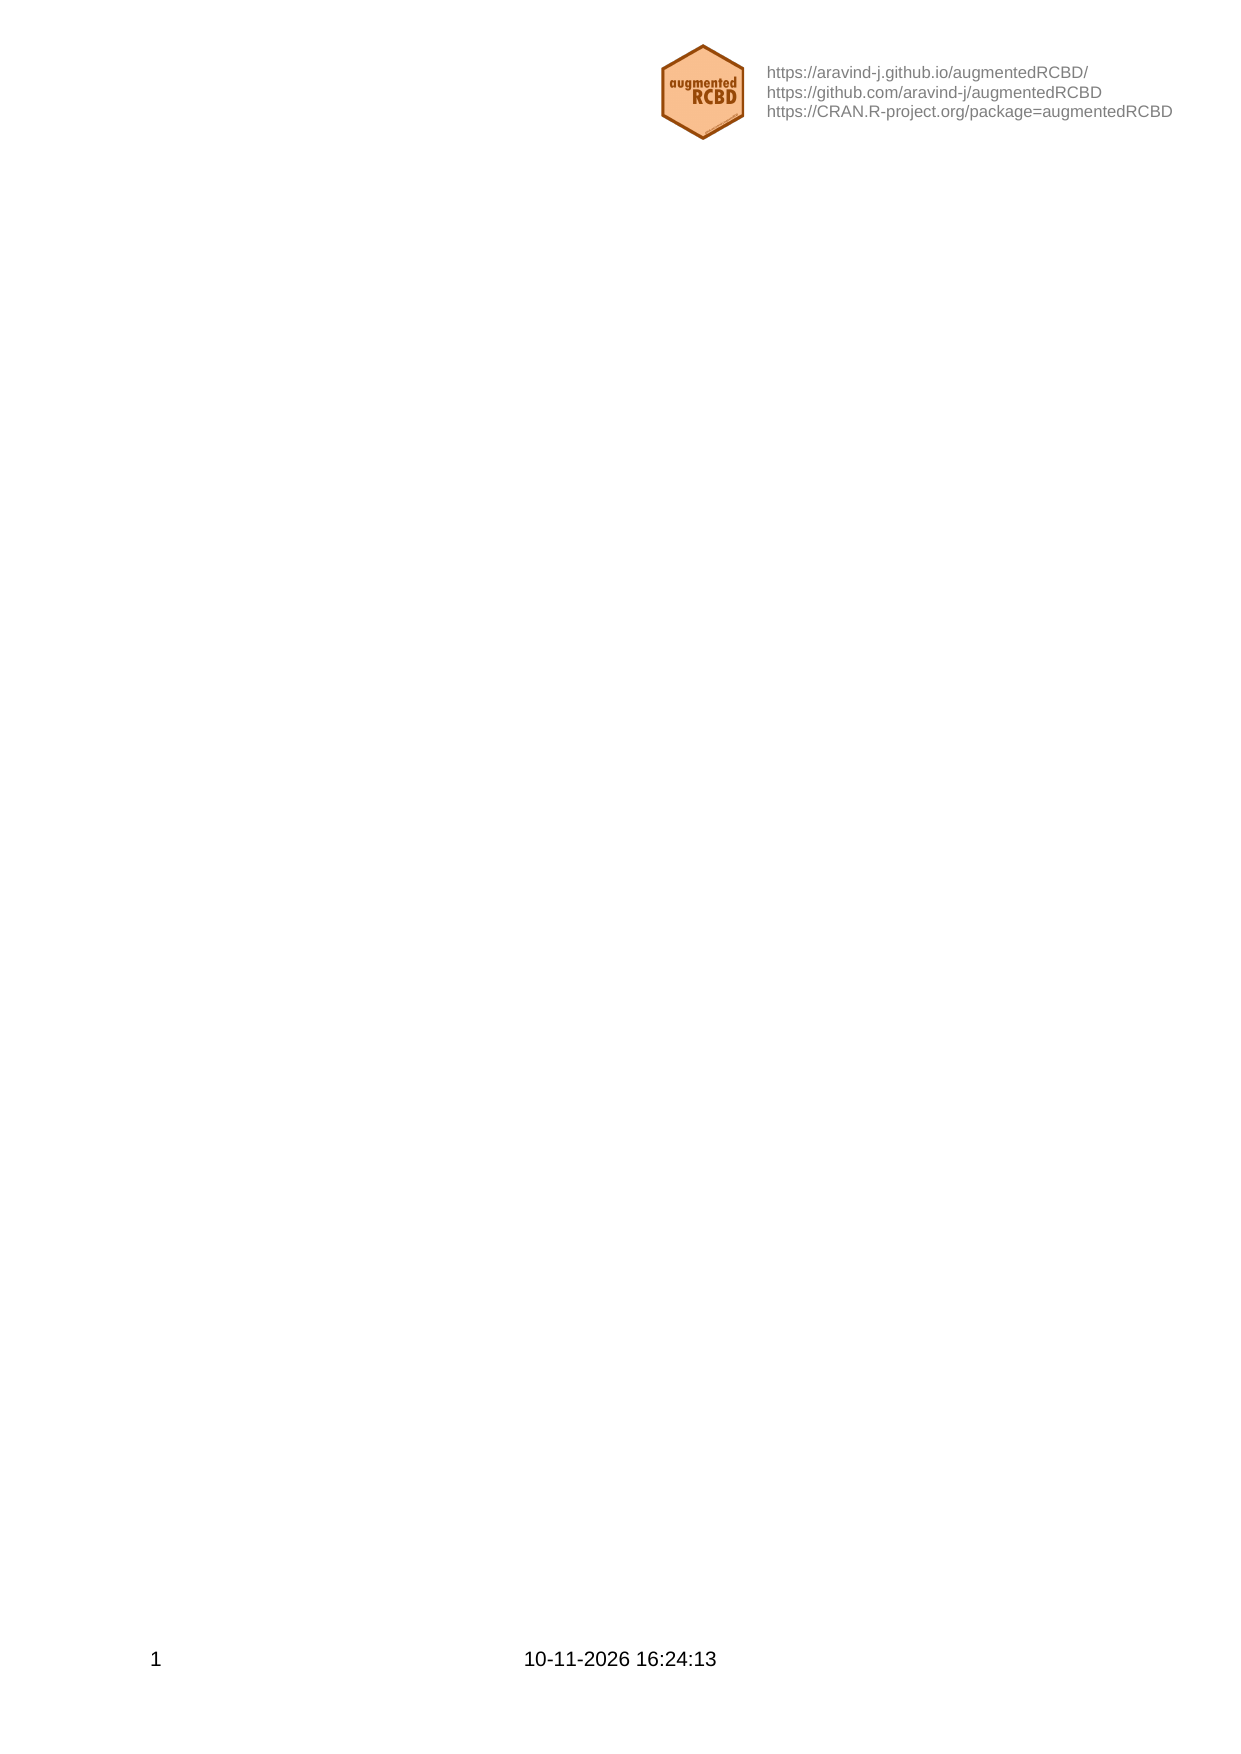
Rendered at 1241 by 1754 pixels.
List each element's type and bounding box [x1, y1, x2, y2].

picture [661, 44, 745, 140]
